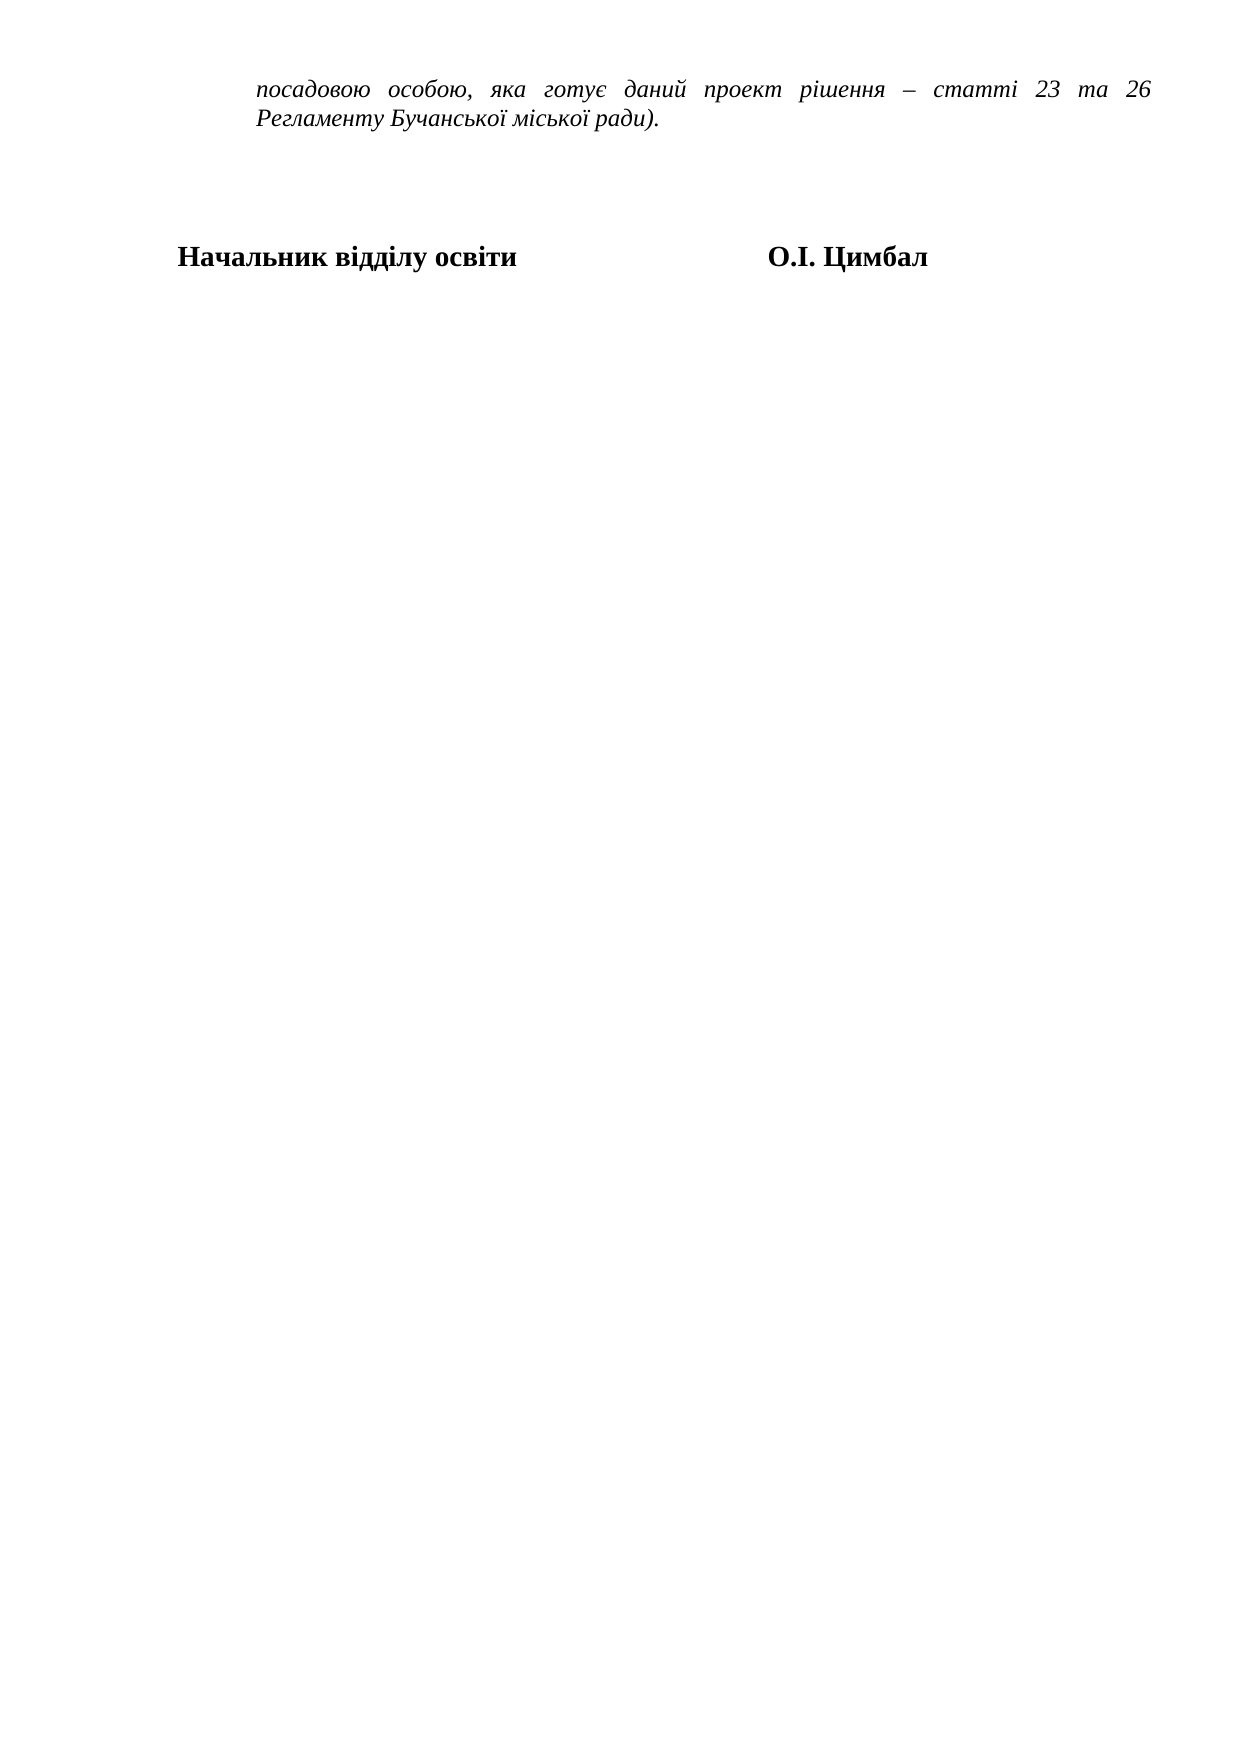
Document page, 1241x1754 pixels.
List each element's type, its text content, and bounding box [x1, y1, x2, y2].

text Начальник відділу освіти О.І. Цимбал [177, 239, 1152, 273]
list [218, 74, 1152, 131]
